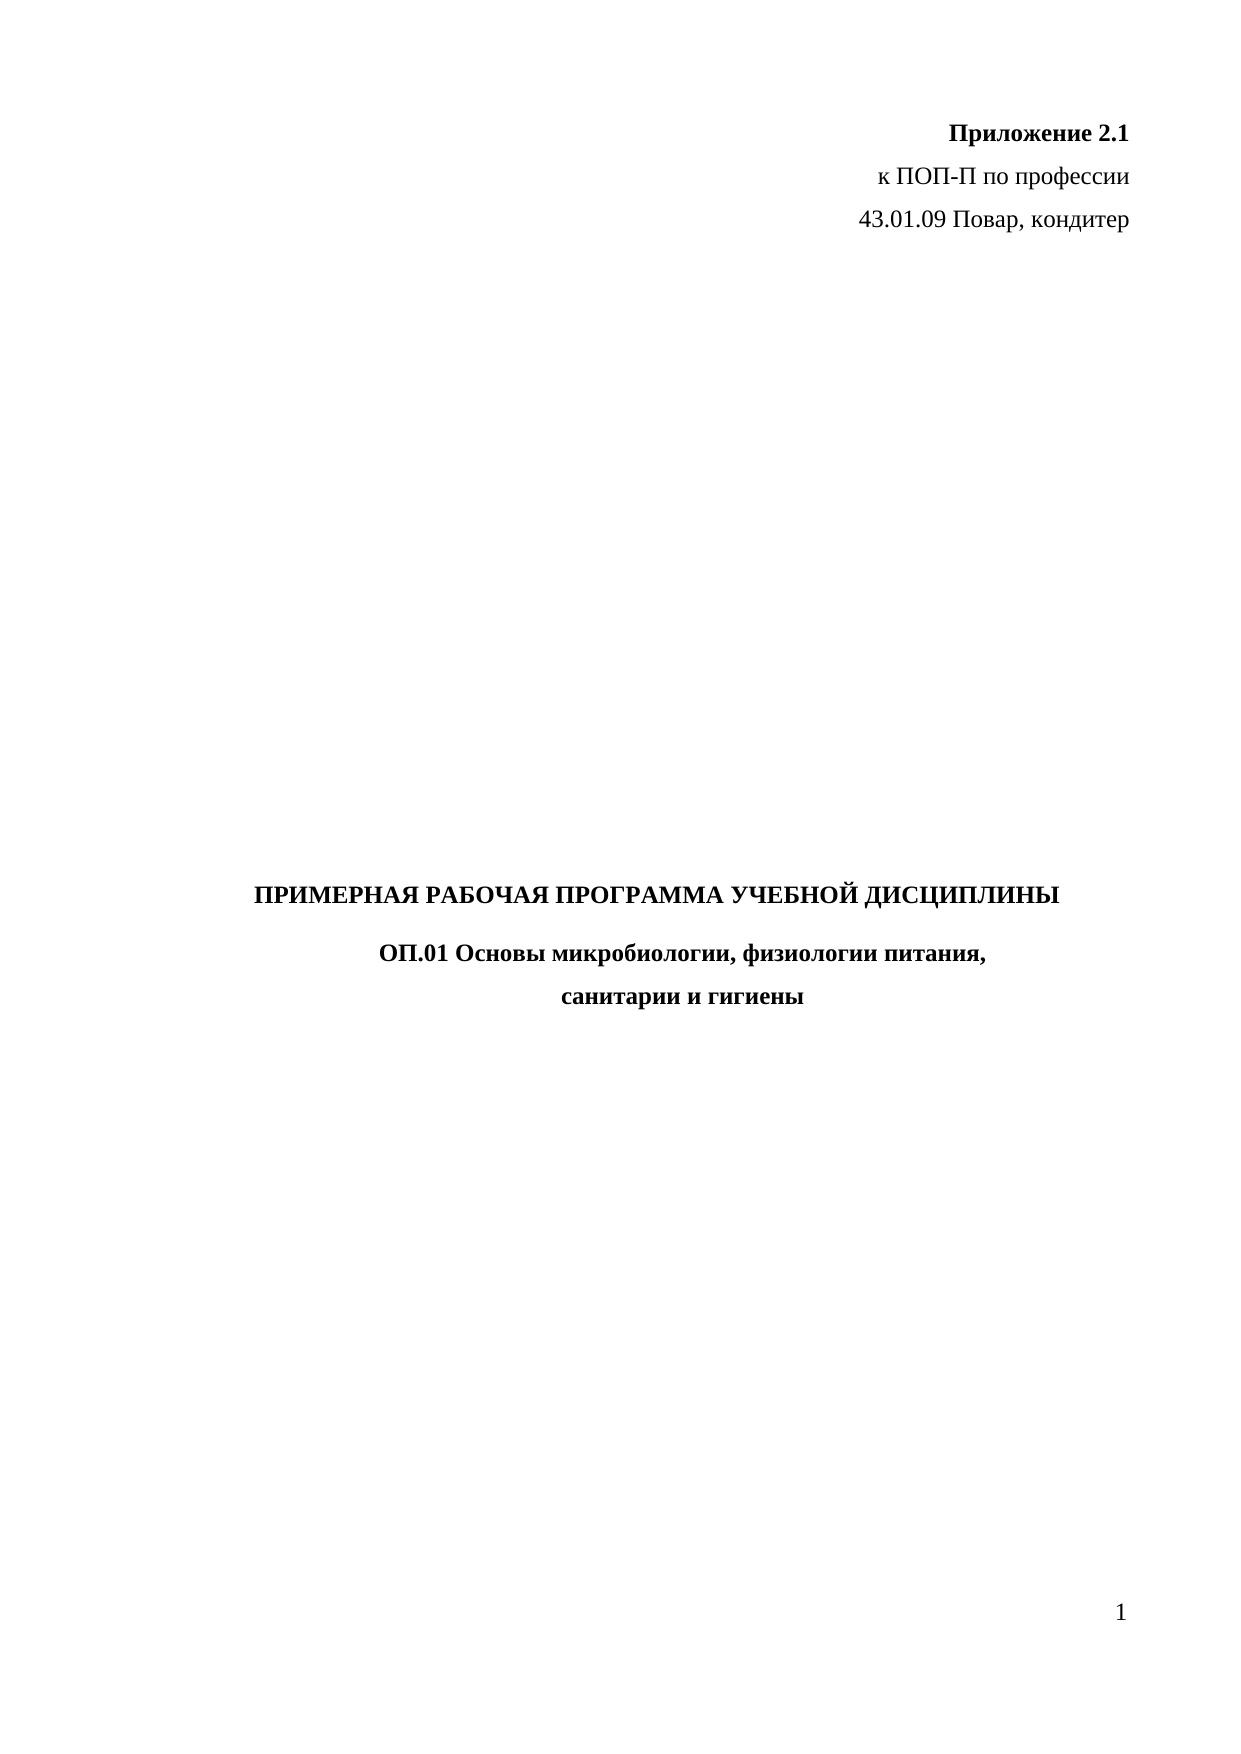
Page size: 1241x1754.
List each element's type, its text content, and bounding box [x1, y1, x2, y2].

text ПРИМЕРНАЯ РАБОЧАЯ ПРОГРАММА УЧЕБНОЙ ДИСЦИПЛИНЫ [148, 880, 1166, 909]
text к ПОП-П по профессии [806, 161, 1129, 190]
text 43.01.09 Повар, кондитер [806, 204, 1129, 233]
text ОП.01 Основы микробиологии, физиологии питания, санитарии и гигиены [325, 938, 1040, 1009]
text Приложение 2.1 [806, 118, 1129, 147]
